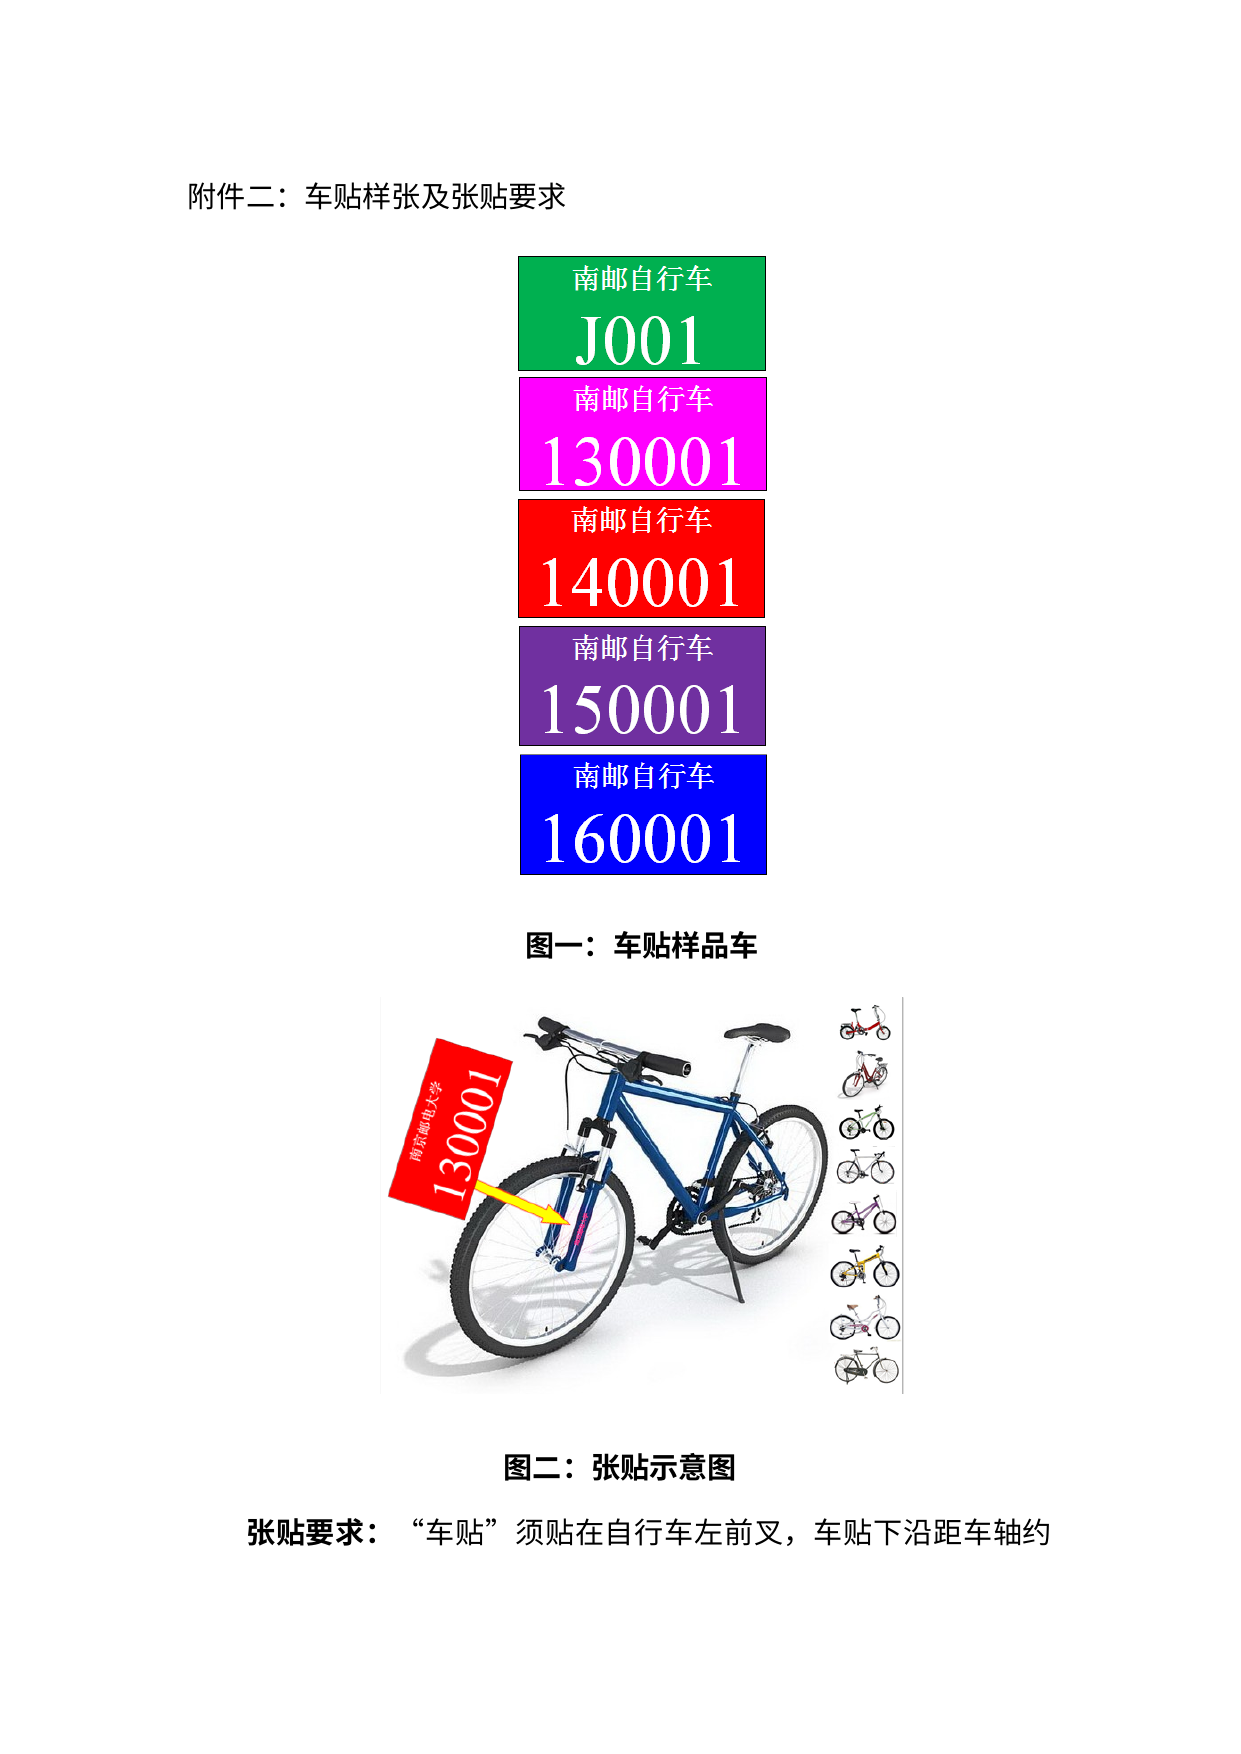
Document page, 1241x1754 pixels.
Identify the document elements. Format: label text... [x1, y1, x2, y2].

text 图一：车贴样品车 [187, 911, 1053, 976]
text 附件二：车贴样张及张贴要求 [187, 162, 1053, 227]
picture [508, 248, 776, 881]
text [187, 1498, 1053, 1563]
text 图二：张贴示意图 [187, 1433, 1053, 1498]
picture [380, 997, 904, 1394]
